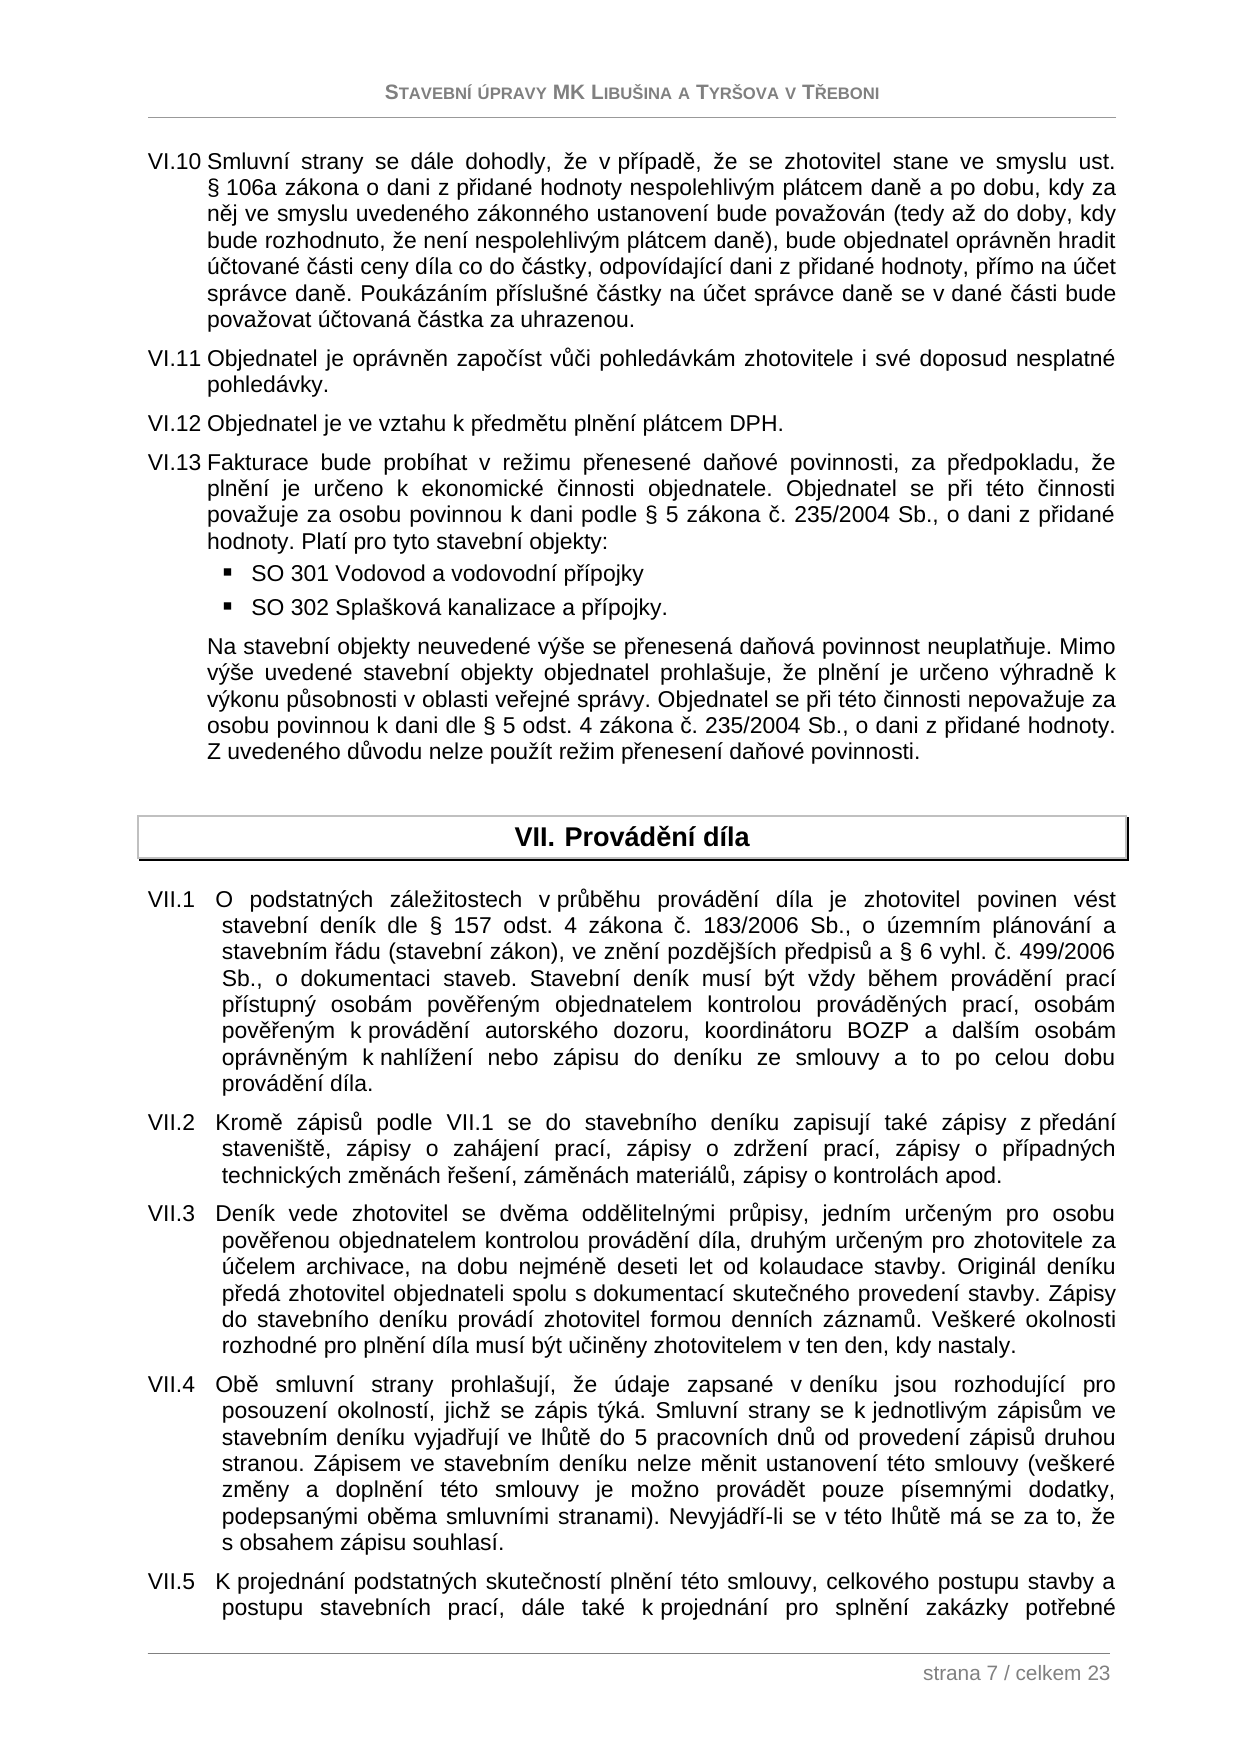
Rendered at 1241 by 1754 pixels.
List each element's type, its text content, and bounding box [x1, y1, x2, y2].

list Smluvní strany se dále dohodly, že v případě, že se zhotovitel stane ve smyslu ust. § 106a zákona o dani z přidané hodnoty nespolehlivým plátcem daně a po dobu, kdy za něj ve smyslu uvedeného zákonného ustanovení bude považován (tedy až do doby, kdy bude rozhodnuto, že není nespolehlivým plátcem daně), bude objednatel oprávněn hradit účtované části ceny díla co do částky, odpovídající dani z přidané hodnoty, přímo na účet správce daně. Poukázáním příslušné částky na účet správce daně se v dané části bude považovat účtovaná částka za uhrazenou. [148, 148, 1116, 332]
list SO 302 Splašková kanalizace a přípojky. [222, 593, 1116, 620]
list Fakturace bude probíhat v režimu přenesené daňové povinnosti, za předpokladu, že plnění je určeno k ekonomické činnosti objednatele. Objednatel se při této činnosti považuje za osobu povinnou k dani podle § 5 zákona č. 235/2004 Sb., o dani z přidané hodnoty. Platí pro tyto stavební objekty: [148, 449, 1116, 554]
text Na stavební objekty neuvedené výše se přenesená daňová povinnost neuplatňuje. Mimo výše uvedené stavební objekty objednatel prohlašuje, že plnění je určeno výhradně k výkonu působnosti v oblasti veřejné správy. Objednatel se při této činnosti nepovažuje za osobu povinnou k dani dle § 5 odst. 4 zákona č. 235/2004 Sb., o dani z přidané hodnoty. Z uvedeného důvodu nelze použít režim přenesení daňové povinnosti. [207, 633, 1116, 765]
subtitle Provádění díla [139, 817, 1125, 857]
list O podstatných záležitostech v průběhu provádění díla je zhotovitel povinen vést stavební deník dle § 157 odst. 4 zákona č. 183/2006 Sb., o územním plánování a stavebním řádu (stavební zákon), ve znění pozdějších předpisů a § 6 vyhl. č. 499/2006 Sb., o dokumentaci staveb. Stavební deník musí být vždy během provádění prací přístupný osobám pověřeným objednatelem kontrolou prováděných prací, osobám pověřeným k provádění autorského dozoru, koordinátoru BOZP a dalším osobám oprávněným k nahlížení nebo zápisu do deníku ze smlouvy a to po celou dobu provádění díla. [148, 886, 1116, 1096]
list Objednatel je ve vztahu k předmětu plnění plátcem DPH. [148, 410, 1116, 436]
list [148, 1568, 1116, 1621]
list Objednatel je oprávněn započíst vůči pohledávkám zhotovitele i své doposud nesplatné pohledávky. [148, 345, 1116, 397]
list Deník vede zhotovitel se dvěma oddělitelnými průpisy, jedním určeným pro osobu pověřenou objednatelem kontrolou provádění díla, druhým určeným pro zhotovitele za účelem archivace, na dobu nejméně deseti let od kolaudace stavby. Originál deníku předá zhotovitel objednateli spolu s dokumentací skutečného provedení stavby. Zápisy do stavebního deníku provádí zhotovitel formou denních záznamů. Veškeré okolnosti rozhodné pro plnění díla musí být učiněny zhotovitelem v ten den, kdy nastaly. [148, 1200, 1116, 1358]
list SO 301 Vodovod a vodovodní přípojky [222, 560, 1116, 587]
list Obě smluvní strany prohlašují, že údaje zapsané v deníku jsou rozhodující pro posouzení okolností, jichž se zápis týká. Smluvní strany se k jednotlivým zápisům ve stavebním deníku vyjadřují ve lhůtě do 5 pracovních dnů od provedení zápisů druhou stranou. Zápisem ve stavebním deníku nelze měnit ustanovení této smlouvy (veškeré změny a doplnění této smlouvy je možno provádět pouze písemnými dodatky, podepsanými oběma smluvními stranami). Nevyjádří-li se v této lhůtě má se za to, že s obsahem zápisu souhlasí. [148, 1371, 1116, 1556]
list Kromě zápisů podle VII.1 se do stavebního deníku zapisují také zápisy z předání staveniště, zápisy o zahájení prací, zápisy o zdržení prací, zápisy o případných technických změnách řešení, záměnách materiálů, zápisy o kontrolách apod. [148, 1109, 1116, 1188]
